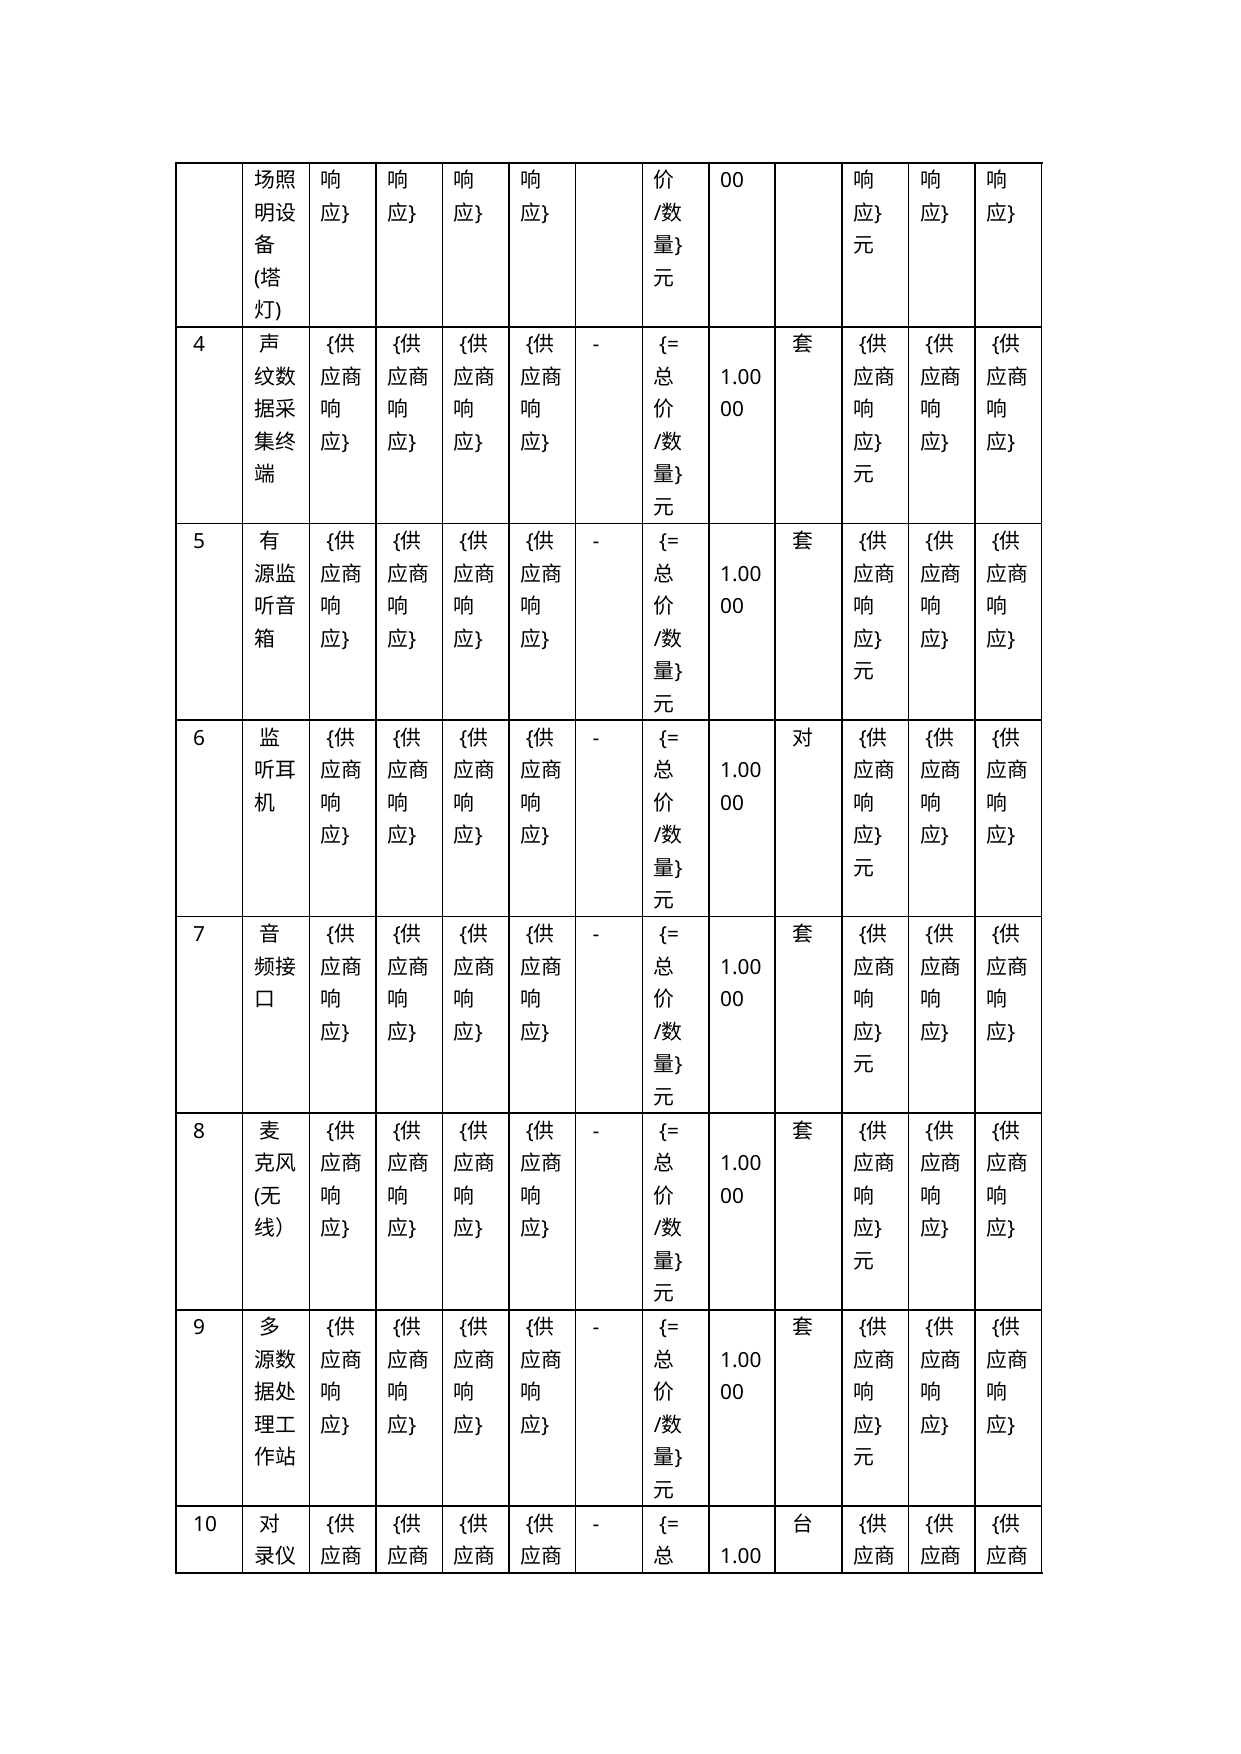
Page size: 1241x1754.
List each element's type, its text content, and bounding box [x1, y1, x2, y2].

table_cell {供应商响应} [443, 721, 508, 916]
table_cell 1.0000 [710, 1311, 774, 1505]
table_cell {供应商响应} [310, 1114, 375, 1309]
table_cell {供应商响应} [443, 917, 508, 1112]
table_cell {供应商响应} 元 [843, 917, 908, 1112]
table_cell {供应商响应} 元 [843, 1114, 908, 1309]
table_cell 野外现场照明设备(塔灯) [243, 164, 309, 326]
table_cell {=总价/数量} 元 [643, 721, 708, 916]
table_cell {供应商响应} [377, 524, 442, 719]
table_cell {供应商响应} 元 [843, 1507, 908, 1572]
table_cell - [576, 1114, 642, 1309]
table_cell 多源数据处理工作站 [243, 1311, 309, 1505]
table_cell {供应商响应} [510, 1507, 575, 1572]
table_cell {供应商响应} [377, 164, 442, 326]
table_cell 1.0000 [710, 524, 774, 719]
table_cell {供应商响应} [909, 1311, 974, 1505]
table_cell {=总价/数量} 元 [643, 1311, 708, 1505]
table_cell 套 [776, 1114, 841, 1309]
table_cell {供应商响应} [909, 1114, 974, 1309]
table_cell {供应商响应} [510, 1114, 575, 1309]
table_cell 1.0000 [710, 721, 774, 916]
table_cell 对录仪 [243, 1507, 309, 1572]
table_cell {供应商响应} [377, 328, 442, 523]
table_cell {供应商响应} [377, 721, 442, 916]
table_cell {供应商响应} 元 [843, 524, 908, 719]
table_cell 套 [776, 328, 841, 523]
table_cell - [576, 917, 642, 1112]
table_cell {供应商响应} 元 [843, 328, 908, 523]
table_cell 麦克风(无线） [243, 1114, 309, 1309]
table_cell 7 [177, 917, 242, 1112]
table_cell {供应商响应} [976, 721, 1041, 916]
table_cell {供应商响应} [510, 524, 575, 719]
table_cell {=总价/数量} 元 [643, 917, 708, 1112]
table_cell 套 [776, 164, 841, 326]
table_cell 3 [177, 164, 242, 326]
table_cell {=总价/数量} 元 [643, 1114, 708, 1309]
table_cell - [576, 1311, 642, 1505]
table_cell {供应商响应} [443, 328, 508, 523]
table_cell {供应商响应} [310, 328, 375, 523]
table_cell 监听耳机 [243, 721, 309, 916]
table_cell {供应商响应} 元 [843, 721, 908, 916]
table_cell 4 [177, 328, 242, 523]
table_cell {供应商响应} [976, 524, 1041, 719]
table_cell {供应商响应} [510, 917, 575, 1112]
table_cell {供应商响应} [976, 1311, 1041, 1505]
table_cell {供应商响应} [443, 524, 508, 719]
table_cell {供应商响应} [976, 1507, 1041, 1572]
table_cell 9 [177, 1311, 242, 1505]
table_cell {供应商响应} [377, 917, 442, 1112]
table_cell 1.0000 [710, 328, 774, 523]
table_cell {供应商响应} [909, 917, 974, 1112]
table_cell {=总价/数量} 元 [643, 524, 708, 719]
table_cell 音频接口 [243, 917, 309, 1112]
table_cell 1.0000 [710, 164, 774, 326]
table_cell {供应商响应} [310, 1311, 375, 1505]
table_cell - [576, 164, 642, 326]
table_cell {=总价/数量} 元 [643, 164, 708, 326]
table_cell {供应商响应} 元 [843, 164, 908, 326]
table_cell {供应商响应} [976, 164, 1041, 326]
table_cell 1.0000 [710, 1114, 774, 1309]
table_cell 10 [177, 1507, 242, 1572]
table_cell 对 [776, 721, 841, 916]
table_cell {供应商响应} [443, 1311, 508, 1505]
table_cell {供应商响应} [909, 721, 974, 916]
table_cell {供应商响应} [310, 917, 375, 1112]
table_cell 套 [776, 1311, 841, 1505]
table_cell {供应商响应} [510, 1311, 575, 1505]
table_cell 6 [177, 721, 242, 916]
table_cell {供应商响应} [909, 164, 974, 326]
table_cell {供应商响应} [443, 1114, 508, 1309]
table_cell 8 [177, 1114, 242, 1309]
table_cell - [576, 524, 642, 719]
table_cell {=总价/数量} 元 [643, 328, 708, 523]
table_cell 台 [776, 1507, 841, 1572]
table_cell 套 [776, 524, 841, 719]
table_cell {供应商响应} [443, 1507, 508, 1572]
table_cell {供应商响应} [976, 917, 1041, 1112]
table_cell {供应商响应} [377, 1507, 442, 1572]
table_cell 5 [177, 524, 242, 719]
table_cell - [576, 721, 642, 916]
table_cell {供应商响应} [377, 1114, 442, 1309]
table_cell {供应商响应} 元 [843, 1311, 908, 1505]
table_cell {供应商响应} [976, 1114, 1041, 1309]
table_cell {供应商响应} [377, 1311, 442, 1505]
table_cell {供应商响应} [510, 328, 575, 523]
table_cell {供应商响应} [909, 328, 974, 523]
table_cell {供应商响应} [310, 721, 375, 916]
table_cell {供应商响应} [310, 524, 375, 719]
table_cell 1.0000 [710, 1507, 774, 1572]
table_cell {供应商响应} [443, 164, 508, 326]
table_cell 套 [776, 917, 841, 1112]
table_cell {供应商响应} [310, 1507, 375, 1572]
table_cell 声纹数据采集终端 [243, 328, 309, 523]
table_cell {供应商响应} [909, 1507, 974, 1572]
table_cell {供应商响应} [510, 721, 575, 916]
table_cell - [576, 1507, 642, 1572]
table_cell {供应商响应} [976, 328, 1041, 523]
table_cell {供应商响应} [310, 164, 375, 326]
table_cell {供应商响应} [510, 164, 575, 326]
table_cell {=总价/数量} 元 [643, 1507, 708, 1572]
table_cell - [576, 328, 642, 523]
table_cell 有源监听音箱 [243, 524, 309, 719]
table_cell 1.0000 [710, 917, 774, 1112]
table_cell {供应商响应} [909, 524, 974, 719]
